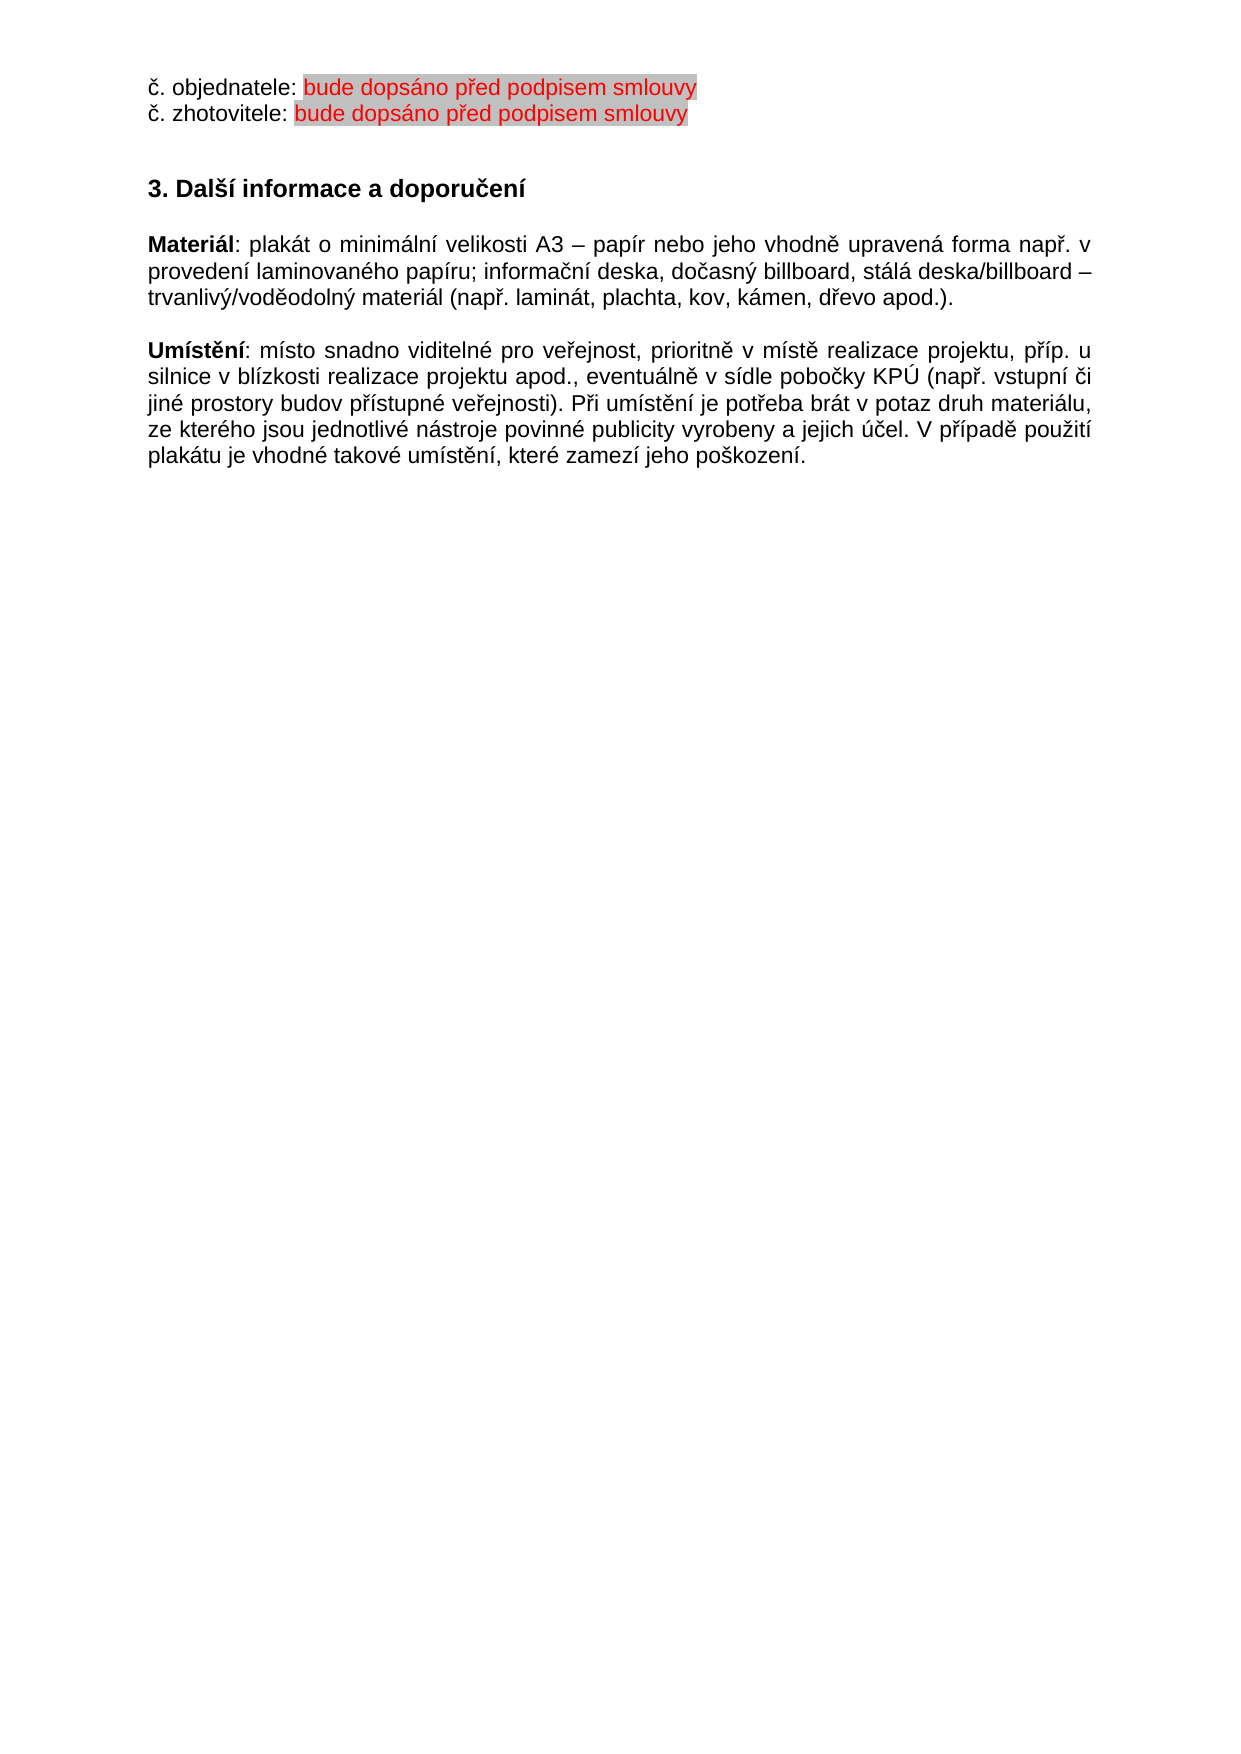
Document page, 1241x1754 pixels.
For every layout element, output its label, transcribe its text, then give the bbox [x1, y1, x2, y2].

text 3. Další informace a doporučení [148, 174, 1093, 203]
text Umístění: místo snadno viditelné pro veřejnost, prioritně v místě realizace projektu, příp. u silnice v blízkosti realizace projektu apod., eventuálně v sídle pobočky KPÚ (např. vstupní či jiné prostory budov přístupné veřejnosti). Při umístění je potřeba brát v potaz druh materiálu, ze kterého jsou jednotlivé nástroje povinné publicity vyrobeny a jejich účel. V případě použití plakátu je vhodné takové umístění, které zamezí jeho poškození. [148, 337, 1093, 469]
text Materiál: plakát o minimální velikosti A3 – papír nebo jeho vhodně upravená forma např. v provedení laminovaného papíru; informační deska, dočasný billboard, stálá deska/billboard – trvanlivý/voděodolný materiál (např. laminát, plachta, kov, kámen, dřevo apod.). [148, 231, 1093, 311]
